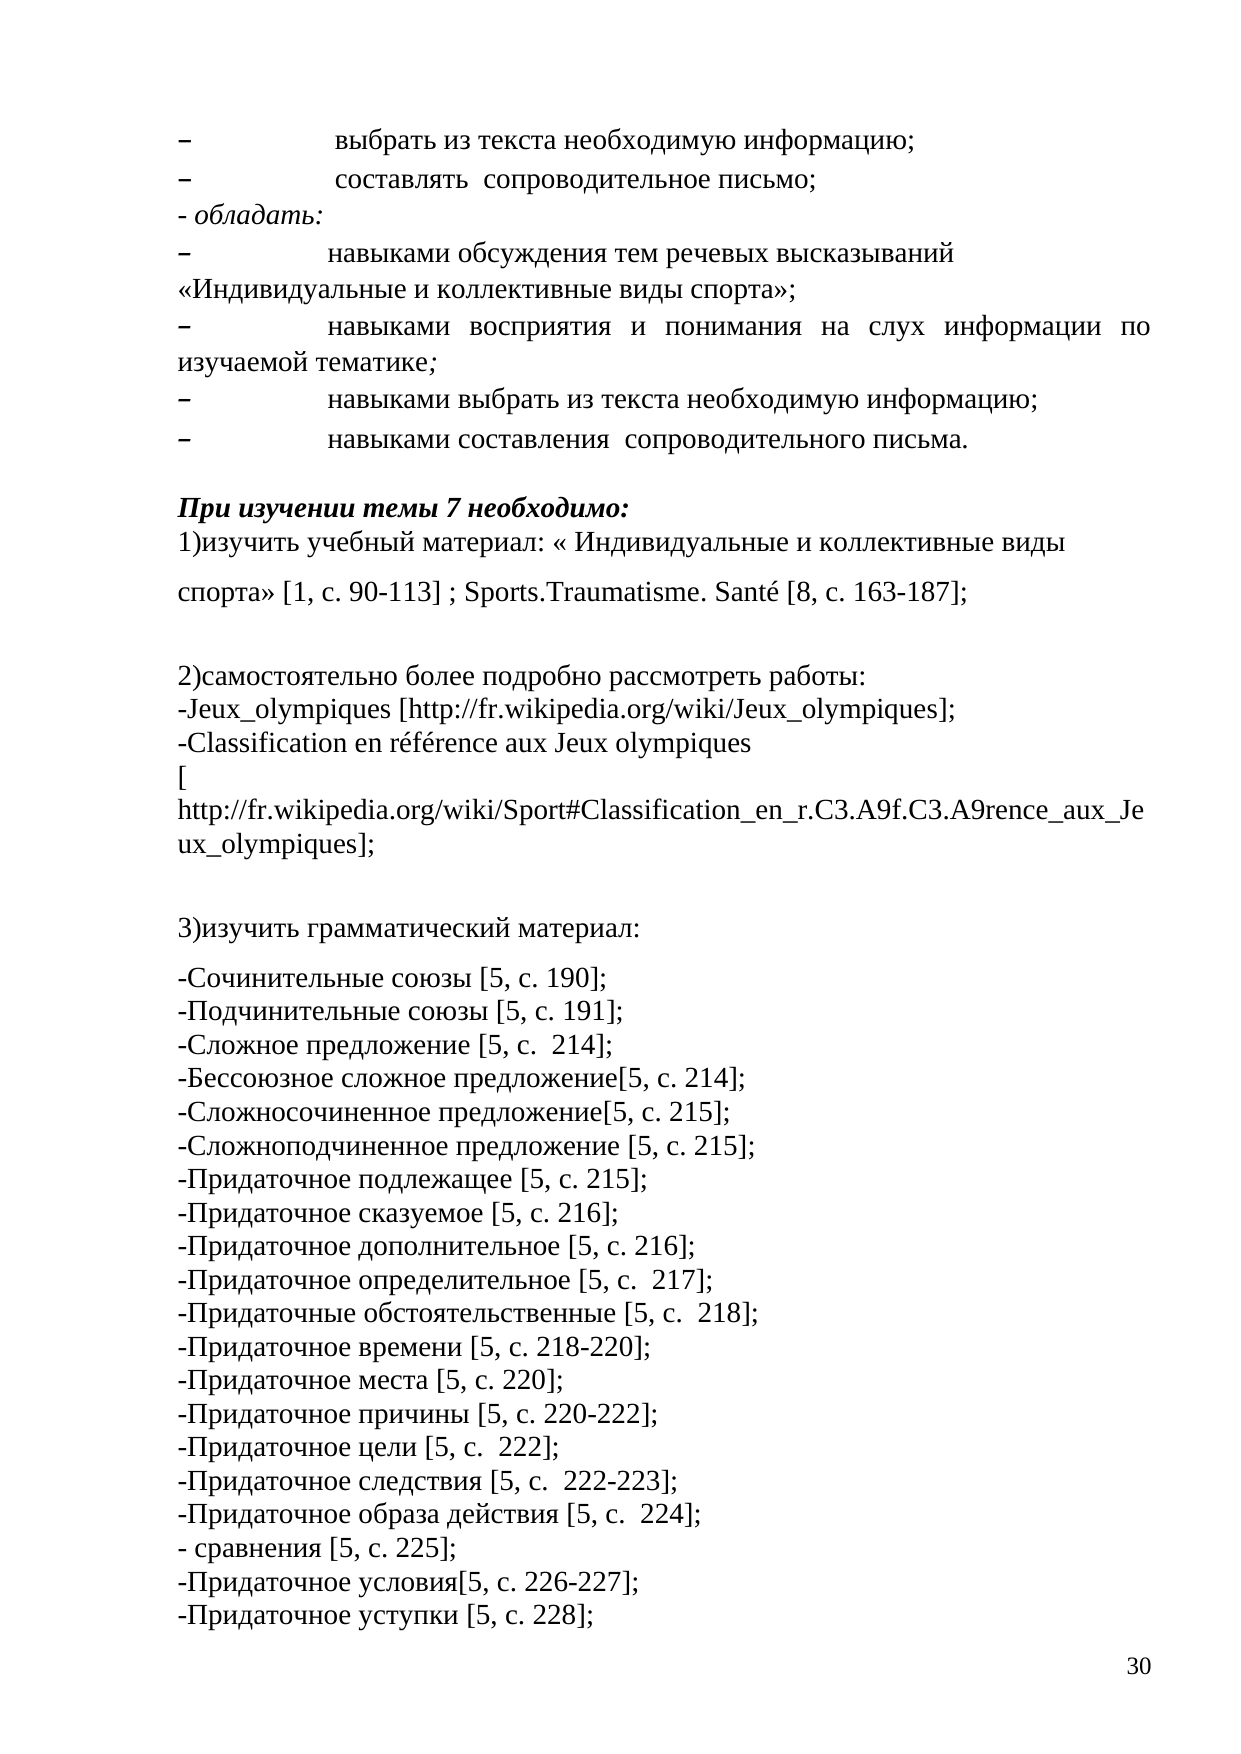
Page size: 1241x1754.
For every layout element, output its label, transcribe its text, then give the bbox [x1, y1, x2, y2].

text - сравнения [5, c. 225]; [177, 1530, 1152, 1564]
text -Придаточное условия[5, c. 226-227]; [177, 1564, 1152, 1597]
text -Classification en référence aux Jeux olympiques [http://fr.wikipedia.org/wiki/Sport#Classification_en_r.C3.A9f.C3.A9rence_aux_Jeux_olympiques]; [177, 725, 1152, 859]
list навыками составления сопроводительного письма. [177, 417, 1152, 457]
text -Сложносочиненное предложение[5, c. 215]; [177, 1094, 1152, 1128]
text - обладать: [177, 197, 1152, 231]
text -Придаточное цели [5, c. 222]; [177, 1429, 1152, 1463]
text -Придаточное причины [5, c. 220-222]; [177, 1396, 1152, 1429]
list составлять сопроводительное письмо; [177, 158, 1152, 197]
text -Jeux_olympiques [http://fr.wikipedia.org/wiki/Jeux_olympiques]; [177, 692, 1152, 725]
text -Придаточное времени [5, c. 218-220]; [177, 1329, 1152, 1362]
text -Придаточное следствия [5, c. 222-223]; [177, 1463, 1152, 1497]
text -Сочинительные союзы [5, c. 190]; [177, 960, 1152, 993]
text -Придаточное образа действия [5, c. 224]; [177, 1497, 1152, 1530]
text -Придаточное подлежащее [5, c. 215]; [177, 1161, 1152, 1195]
list навыками восприятия и понимания на слух информации по изучаемой тематике; [177, 304, 1152, 377]
list выбрать из текста необходимую информацию; [177, 118, 1152, 158]
text -Придаточное сказуемое [5, c. 216]; [177, 1195, 1152, 1228]
text 2)самостоятельно более подробно рассмотреть работы: [177, 658, 1152, 692]
text -Бессоюзное сложное предложение[5, c. 214]; [177, 1061, 1152, 1094]
text -Подчинительные союзы [5, c. 191]; [177, 993, 1152, 1027]
text -Придаточное дополнительное [5, c. 216]; [177, 1228, 1152, 1262]
text -Придаточное определительное [5, c. 217]; [177, 1262, 1152, 1295]
text При изучении темы 7 необходимо: [177, 490, 1152, 524]
text -Придаточные обстоятельственные [5, c. 218]; [177, 1295, 1152, 1329]
list навыками обсуждения тем речевых высказываний «Индивидуальные и коллективные виды спорта»; [177, 231, 1152, 304]
list навыками выбрать из текста необходимую информацию; [177, 377, 1152, 417]
text -Придаточное места [5, c. 220]; [177, 1362, 1152, 1396]
text -Сложное предложение [5, c. 214]; [177, 1027, 1152, 1061]
text -Придаточное уступки [5, c. 228]; [177, 1597, 1152, 1631]
text 1)изучить учебный материал: « Индивидуальные и коллективные виды спорта» [1, c. 90-113] ; Sports.Traumatisme. Santé [8, c. 163-187]; [177, 524, 1152, 608]
text 3)изучить грамматический материал: [177, 910, 1152, 943]
text -Сложноподчиненное предложение [5, c. 215]; [177, 1128, 1152, 1161]
